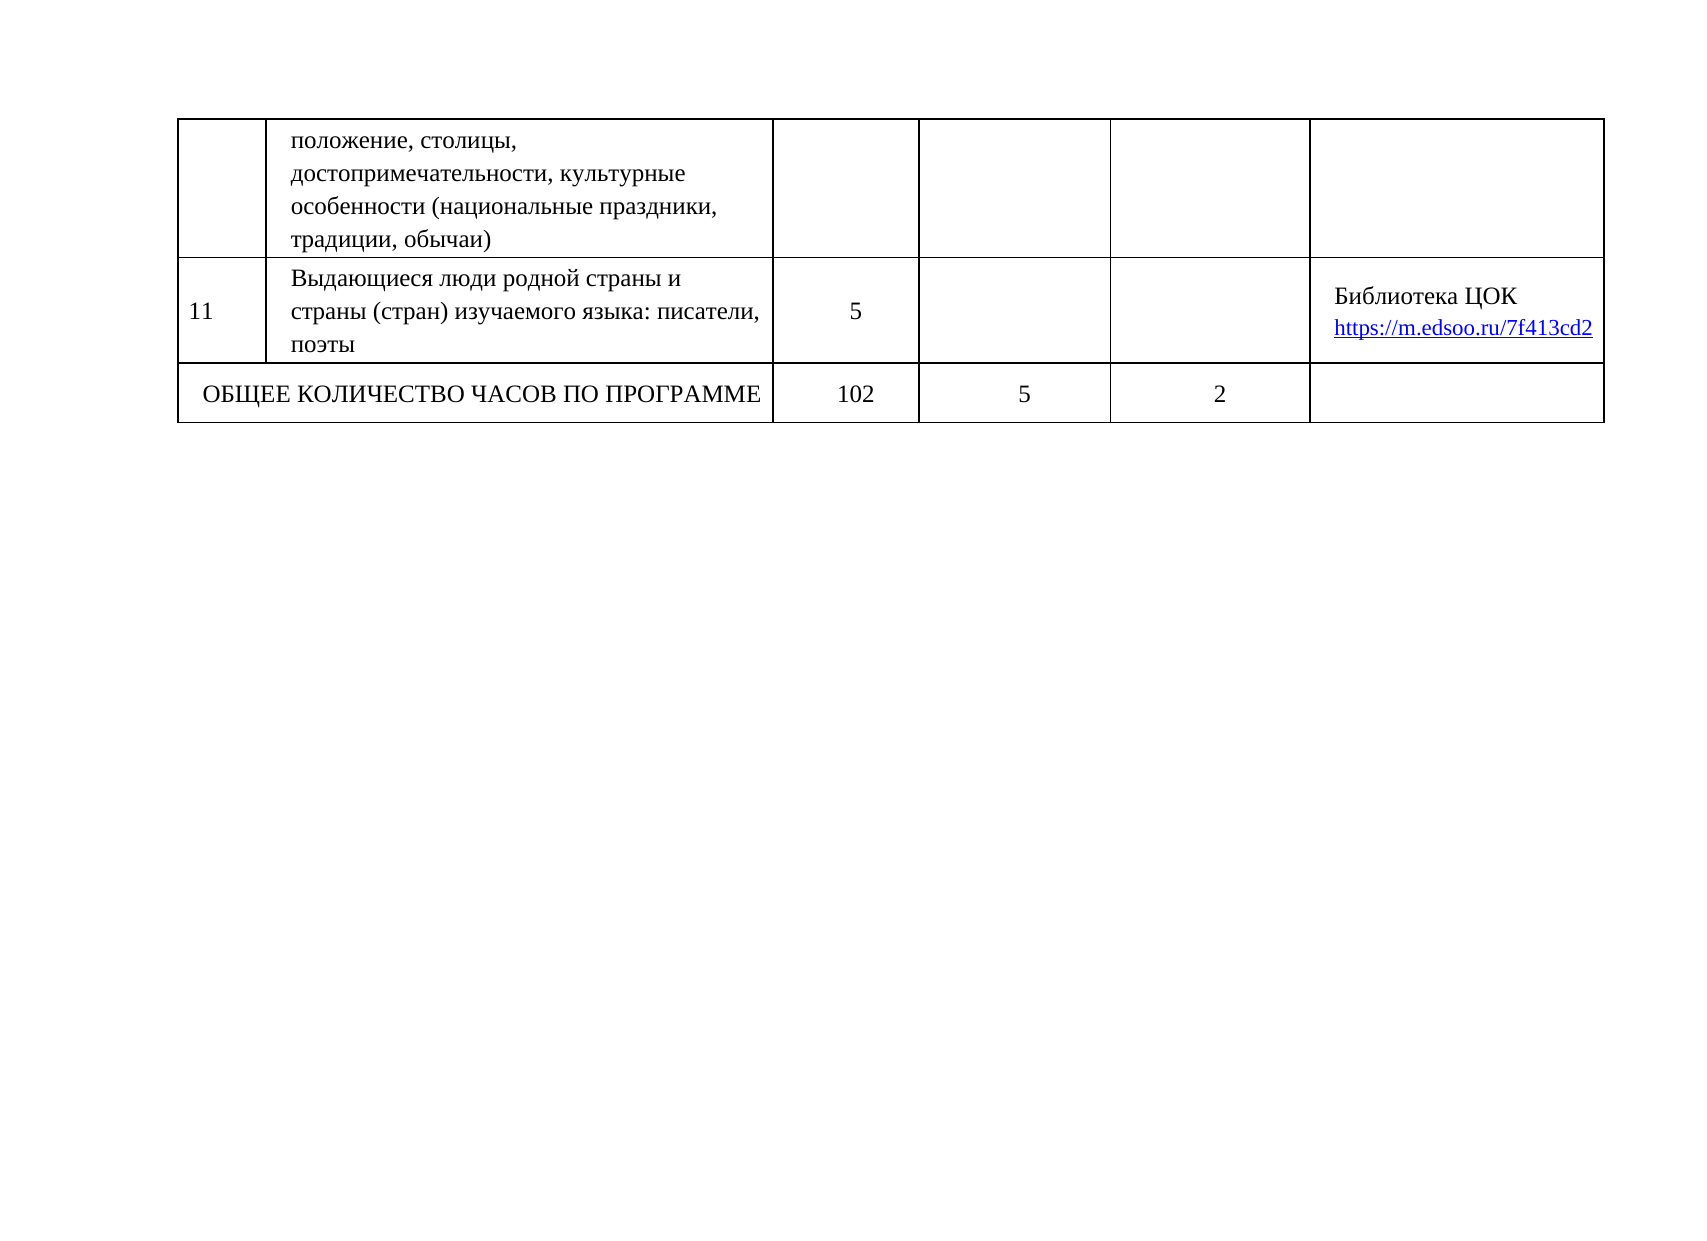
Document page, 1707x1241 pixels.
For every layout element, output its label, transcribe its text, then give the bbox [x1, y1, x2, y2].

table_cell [1311, 120, 1603, 257]
table_cell Выдающиеся люди родной страны и страны (стран) изучаемого языка: писатели, поэты [267, 258, 772, 362]
table_cell [920, 258, 1110, 362]
table_cell 102 [774, 364, 918, 421]
table_cell 11 [179, 258, 265, 362]
table_cell ОБЩЕЕ КОЛИЧЕСТВО ЧАСОВ ПО ПРОГРАММЕ [179, 364, 772, 421]
table_cell [1111, 258, 1309, 362]
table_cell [267, 120, 772, 257]
table_cell [1311, 364, 1603, 421]
table_cell Библиотека ЦОК https://m.edsoo.ru/7f413cd2 [1311, 258, 1603, 362]
table_cell 1 [920, 120, 1110, 257]
table_cell 10 [179, 120, 265, 257]
table_cell 5 [920, 364, 1110, 421]
table_cell 2 [1111, 364, 1309, 421]
table_cell 17 [774, 120, 918, 257]
table_cell [1111, 120, 1309, 257]
table_cell 5 [774, 258, 918, 362]
